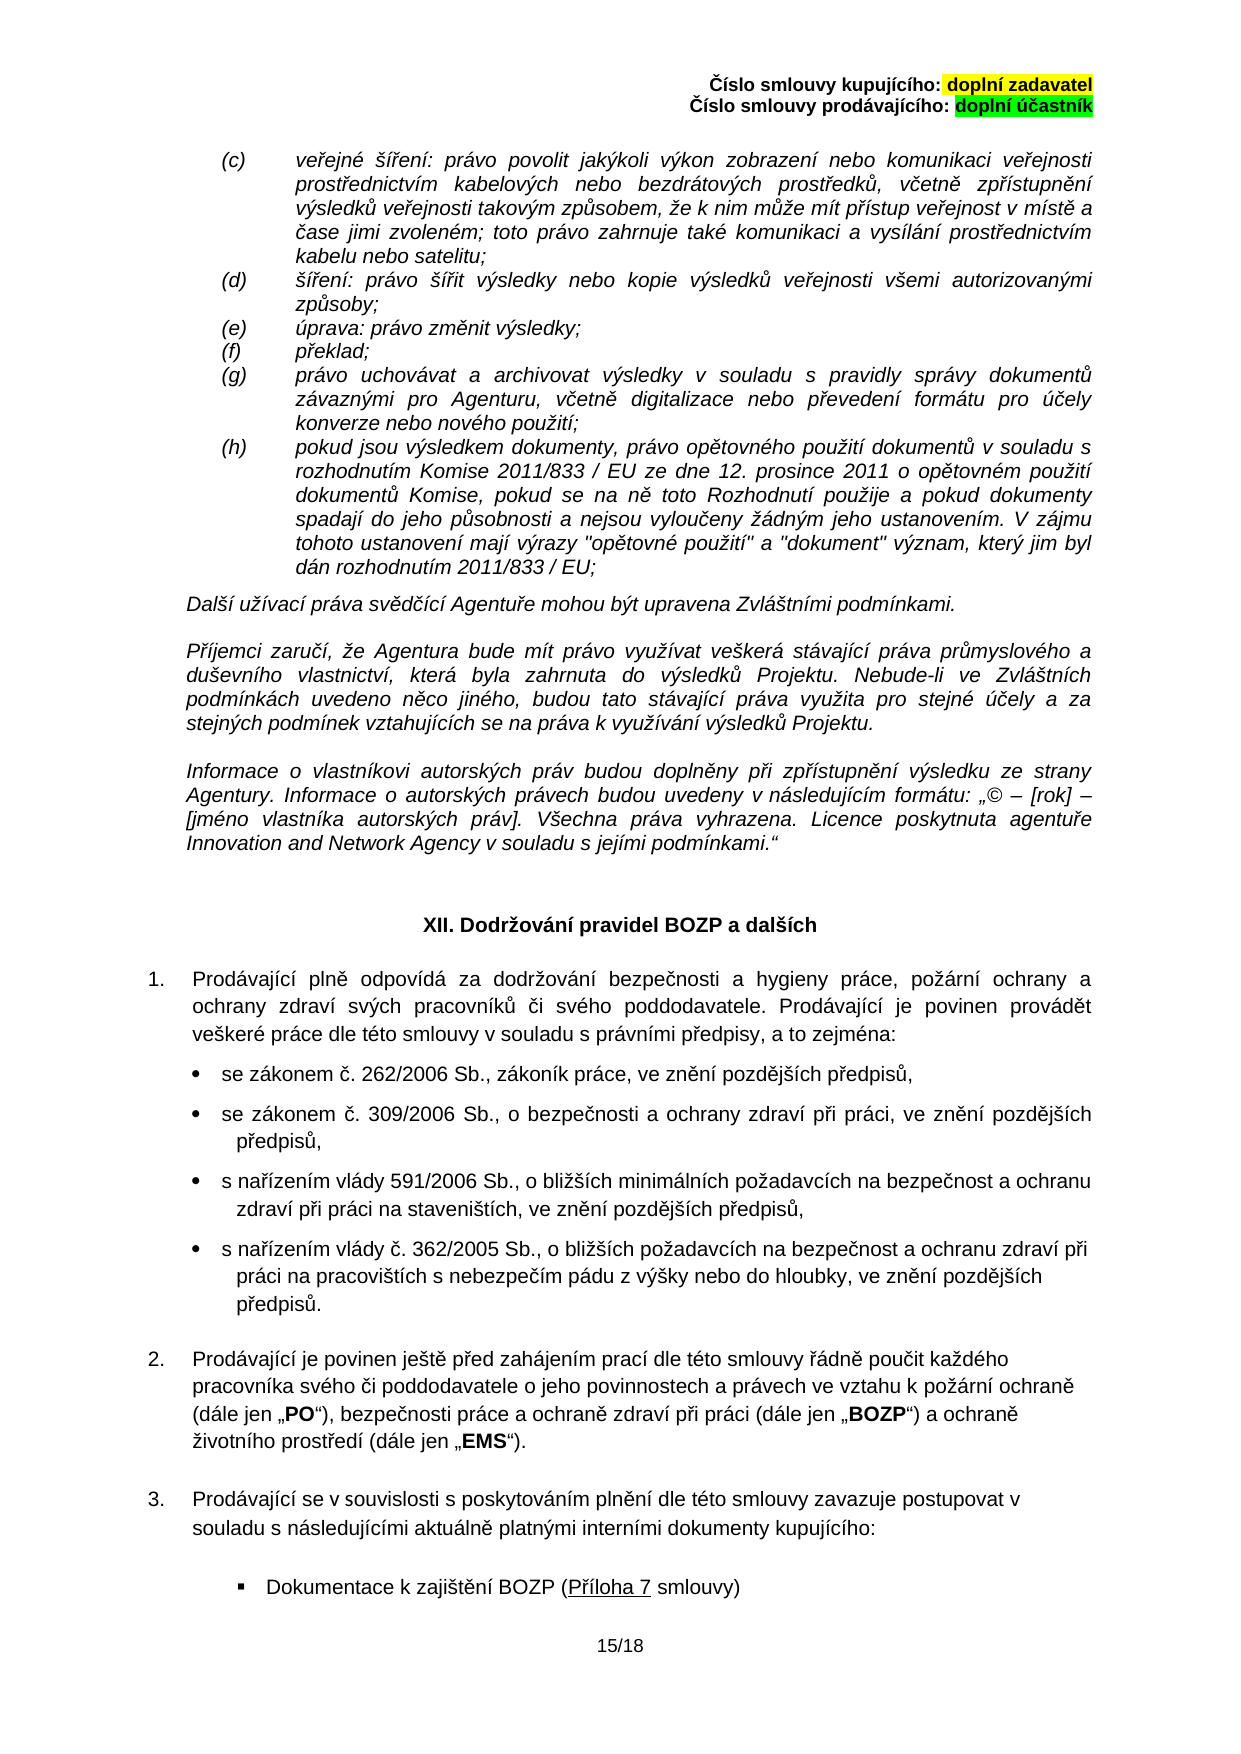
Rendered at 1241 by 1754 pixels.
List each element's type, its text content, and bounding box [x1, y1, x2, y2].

list Dokumentace k zajištění BOZP (Příloha 7 smlouvy) [236, 1571, 1093, 1600]
list s nařízením vlády 591/2006 Sb., o bližších minimálních požadavcích na bezpečnost a ochranu zdraví při práci na staveništích, ve znění pozdějších předpisů, [192, 1169, 1093, 1221]
list Prodávající plně odpovídá za dodržování bezpečnosti a hygieny práce, požární ochrany a ochrany zdraví svých pracovníků či svého poddodavatele. Prodávající je povinen provádět veškeré práce dle této smlouvy v souladu s právními předpisy, a to zejména: [148, 966, 1093, 1045]
list se zákonem č. 262/2006 Sb., zákoník práce, ve znění pozdějších předpisů, [192, 1061, 1093, 1085]
text XII. Dodržování pravidel BOZP a dalších [148, 908, 1093, 937]
list překlad; [221, 339, 1093, 363]
list s nařízením vlády č. 362/2005 Sb., o bližších požadavcích na bezpečnost a ochranu zdraví při práci na pracovištích s nebezpečím pádu z výšky nebo do hloubky, ve znění pozdějších předpisů. [192, 1237, 1093, 1316]
list Prodávající se v souvislosti s poskytováním plnění dle této smlouvy zavazuje postupovat v souladu s následujícími aktuálně platnými interními dokumenty kupujícího: [148, 1484, 1093, 1540]
text Další užívací práva svědčící Agentuře mohou být upravena Zvláštními podmínkami. [186, 591, 1093, 615]
text Příjemci zaručí, že Agentura bude mít právo využívat veškerá stávající práva průmyslového a duševního vlastnictví, která byla zahrnuta do výsledků Projektu. Nebude-li ve Zvláštních podmínkách uvedeno něco jiného, budou tato stávající práva využita pro stejné účely a za stejných podmínek vztahujících se na práva k využívání výsledků Projektu. [186, 639, 1093, 735]
list Prodávající je povinen ještě před zahájením prací dle této smlouvy řádně poučit každého pracovníka svého či poddodavatele o jeho povinnostech a právech ve vztahu k požární ochraně (dále jen „PO“), bezpečnosti práce a ochraně zdraví při práci (dále jen „BOZP“) a ochraně životního prostředí (dále jen „EMS“). [148, 1347, 1093, 1453]
list šíření: právo šířit výsledky nebo kopie výsledků veřejnosti všemi autorizovanými způsoby; [221, 267, 1093, 315]
list pokud jsou výsledkem dokumenty, právo opětovného použití dokumentů v souladu s rozhodnutím Komise 2011/833 / EU ze dne 12. prosince 2011 o opětovném použití dokumentů Komise, pokud se na ně toto Rozhodnutí použije a pokud dokumenty spadají do jeho působnosti a nejsou vyloučeny žádným jeho ustanovením. V zájmu tohoto ustanovení mají výrazy "opětovné použití" a "dokument" význam, který jim byl dán rozhodnutím 2011/833 / EU; [221, 435, 1093, 579]
text Informace o vlastníkovi autorských práv budou doplněny při zpřístupnění výsledku ze strany Agentury. Informace o autorských právech budou uvedeny v následujícím formátu: „© – [rok] – [jméno vlastníka autorských práv]. Všechna práva vyhrazena. Licence poskytnuta agentuře Innovation and Network Agency v souladu s jejími podmínkami.“ [186, 759, 1093, 855]
list úprava: právo změnit výsledky; [221, 315, 1093, 339]
list právo uchovávat a archivovat výsledky v souladu s pravidly správy dokumentů závaznými pro Agenturu, včetně digitalizace nebo převedení formátu pro účely konverze nebo nového použití; [221, 363, 1093, 435]
list veřejné šíření: právo povolit jakýkoli výkon zobrazení nebo komunikaci veřejnosti prostřednictvím kabelových nebo bezdrátových prostředků, včetně zpřístupnění výsledků veřejnosti takovým způsobem, že k nim může mít přístup veřejnost v místě a čase jimi zvoleném; toto právo zahrnuje také komunikaci a vysílání prostřednictvím kabelu nebo satelitu; [221, 148, 1093, 267]
list se zákonem č. 309/2006 Sb., o bezpečnosti a ochrany zdraví při práci, ve znění pozdějších předpisů, [192, 1101, 1093, 1153]
